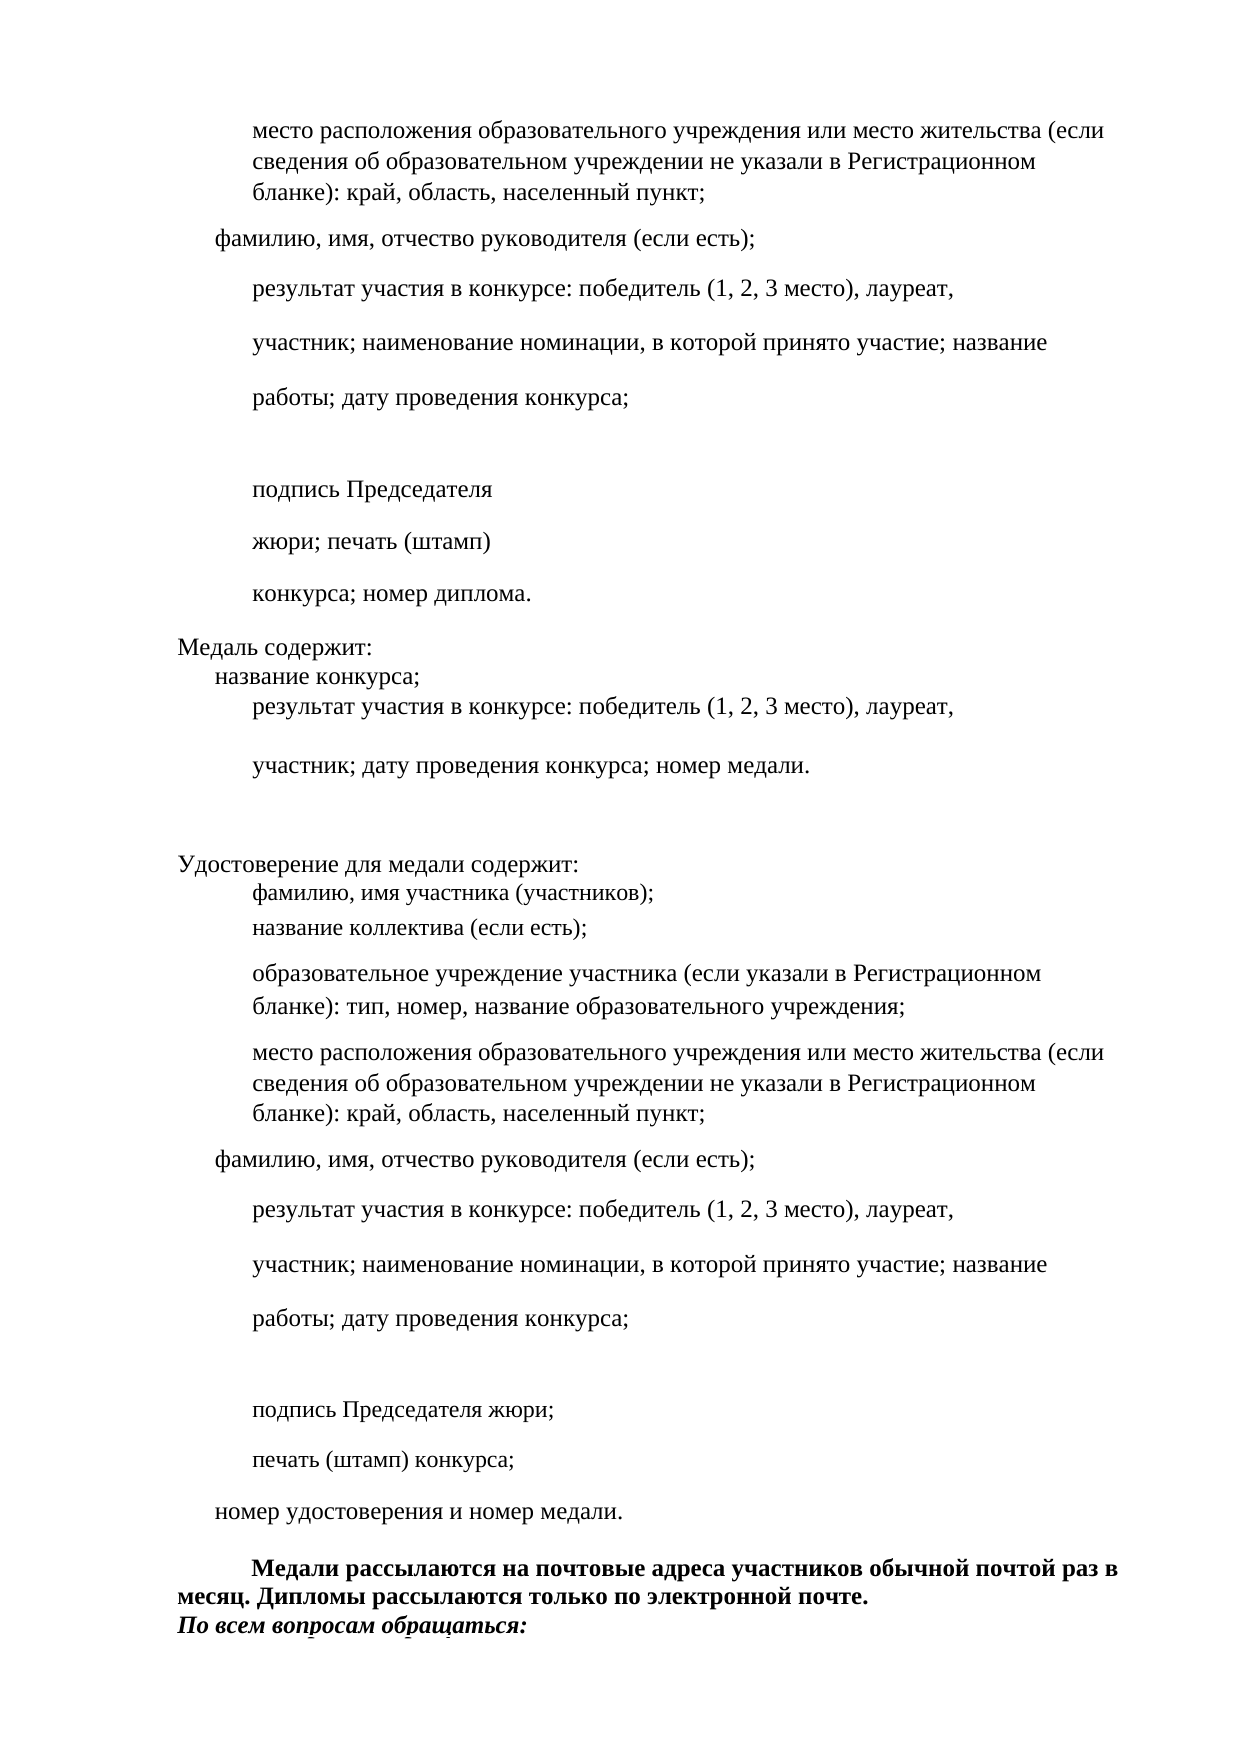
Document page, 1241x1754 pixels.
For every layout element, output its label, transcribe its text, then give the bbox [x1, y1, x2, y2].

text Медаль содержит: [177, 632, 1151, 661]
text образовательное учреждение участника (если указали в Регистрационном бланке): тип, номер, название образовательного учреждения; [252, 958, 1134, 1020]
text фамилию, имя участника (участников); название коллектива (если есть); [252, 878, 671, 941]
text Удостоверение для медали содержит: [177, 849, 1151, 878]
text место расположения образовательного учреждения или место жительства (если сведения об образовательном учреждении не указали в Регистрационном бланке): край, область, населенный пункт; [252, 116, 1128, 206]
text По всем вопросам обращаться: [177, 1610, 1151, 1639]
text место расположения образовательного учреждения или место жительства (если сведения об образовательном учреждении не указали в Регистрационном бланке): край, область, населенный пункт; [252, 1037, 1128, 1127]
text результат участия в конкурсе: победитель (1, 2, 3 место), лауреат, участник; наименование номинации, в которой принято участие; название работы; дату проведения конкурса; [252, 273, 1057, 410]
text подпись Председателя жюри; печать (штамп) конкурса; [252, 1395, 567, 1473]
text номер удостоверения и номер медали. [214, 1496, 1151, 1524]
text подпись Председателя жюри; печать (штамп) конкурса; номер диплома. [252, 474, 567, 607]
text результат участия в конкурсе: победитель (1, 2, 3 место), лауреат, участник; дату проведения конкурса; номер медали. [252, 691, 1057, 779]
text фамилию, имя, отчество руководителя (если есть); [214, 1144, 1151, 1173]
text фамилию, имя, отчество руководителя (если есть); [214, 223, 1151, 251]
text Медали рассылаются на почтовые адреса участников обычной почтой раз в месяц. Дипломы рассылаются только по электронной почте. [177, 1554, 1151, 1610]
text результат участия в конкурсе: победитель (1, 2, 3 место), лауреат, участник; наименование номинации, в которой принято участие; название работы; дату проведения конкурса; [252, 1194, 1057, 1332]
text название конкурса; [214, 661, 1151, 690]
